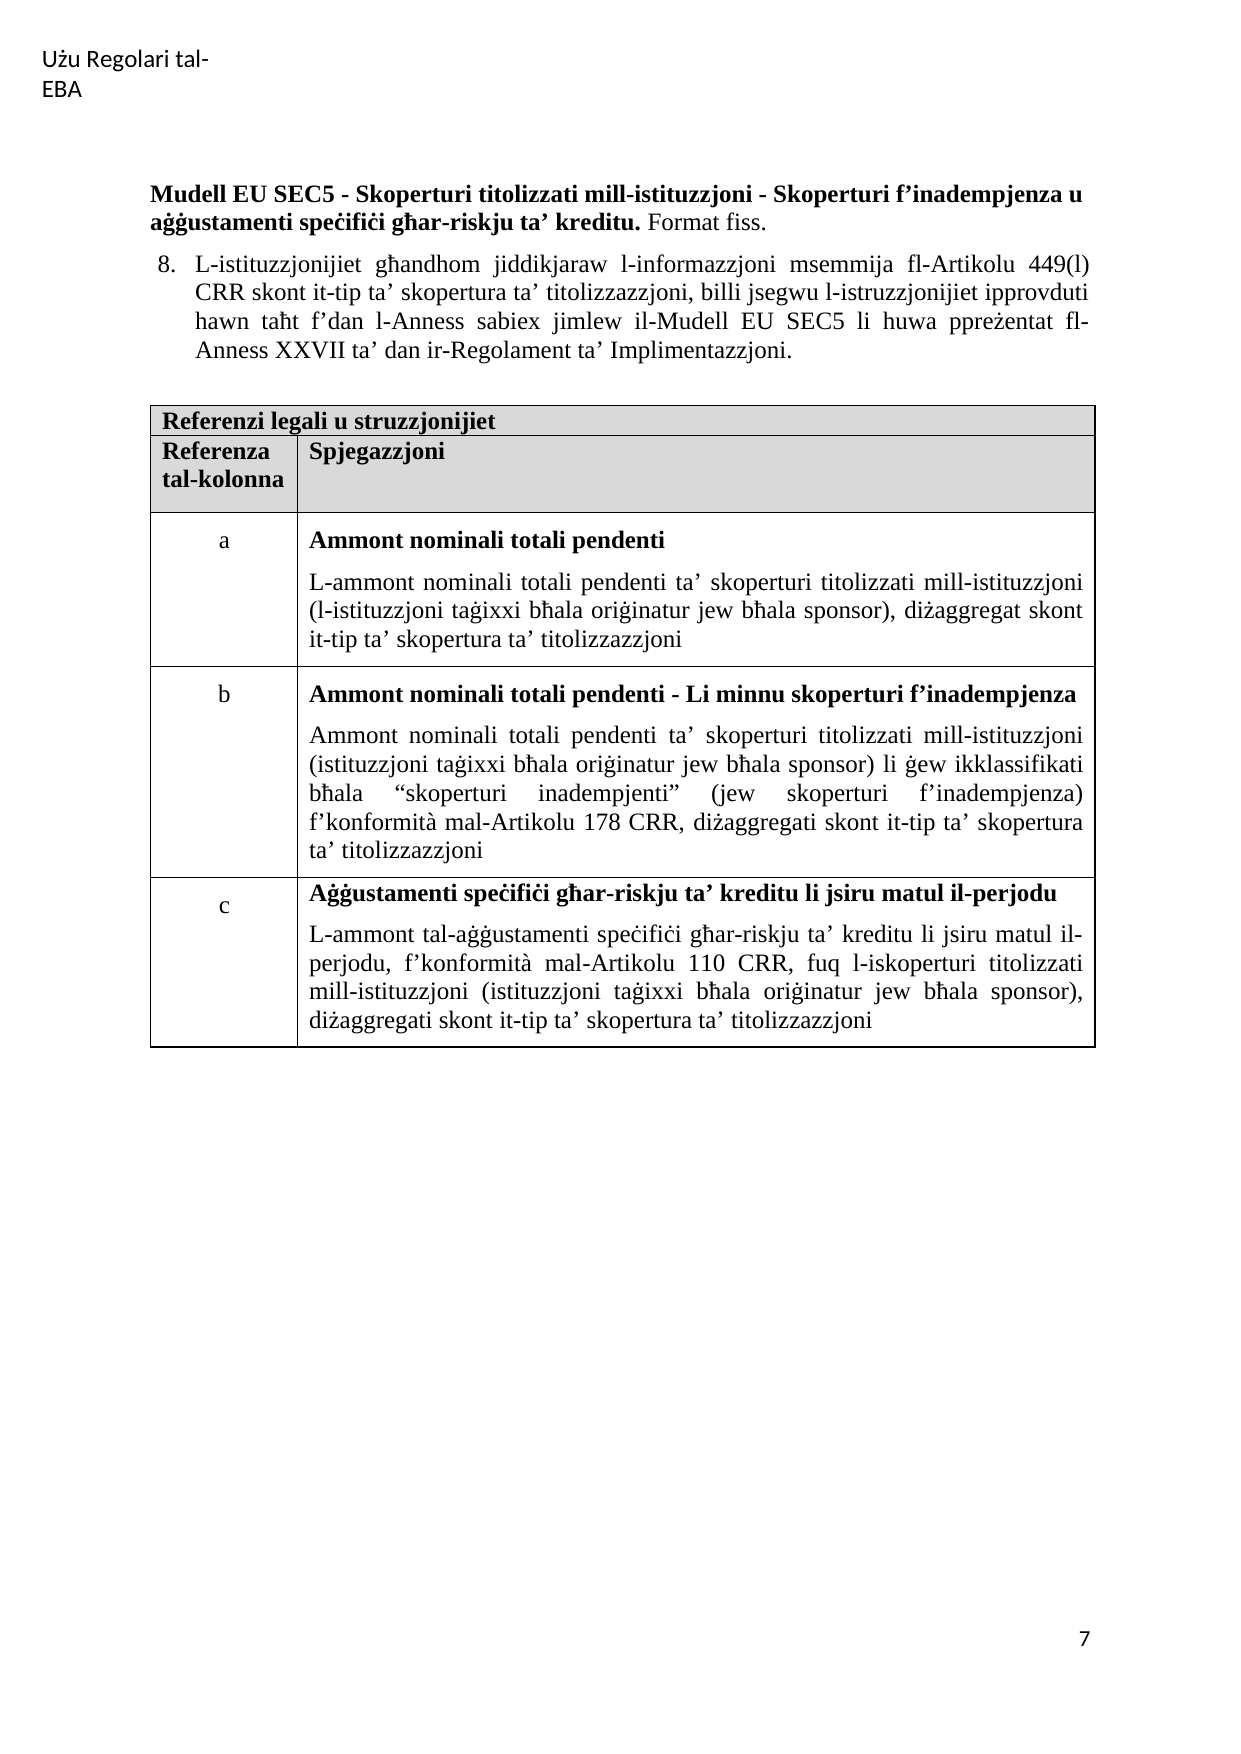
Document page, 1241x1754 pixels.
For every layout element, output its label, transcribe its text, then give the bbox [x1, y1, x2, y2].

table_cell Spjegazzjoni [298, 436, 1094, 512]
list L-istituzzjonijiet għandhom jiddikjaraw l-informazzjoni msemmija fl-Artikolu 449(l) CRR skont it-tip ta’ skopertura ta’ titolizzazzjoni, billi jsegwu l-istruzzjonijiet ipprovduti hawn taħt f’dan l-Anness sabiex jimlew il-Mudell EU SEC5 li huwa ppreżentat fl-Anness XXVII ta’ dan ir-Regolament ta’ Implimentazzjoni. [157, 249, 1090, 364]
table_cell c [151, 878, 297, 1046]
table_header Referenzi legali u struzzjonijiet [151, 406, 1094, 435]
table_cell Referenza tal-kolonna [151, 436, 297, 512]
table_cell a [151, 513, 297, 666]
table_cell Ammont nominali totali pendenti L-ammont nominali totali pendenti ta’ skoperturi titolizzati mill-istituzzjoni (l-istituzzjoni taġixxi bħala oriġinatur jew bħala sponsor), diżaggregat skont it-tip ta’ skopertura ta’ titolizzazzjoni [298, 513, 1094, 666]
text Mudell EU SEC5 - Skoperturi titolizzati mill-istituzzjoni - Skoperturi f’inadempjenza u aġġustamenti speċifiċi għar-riskju ta’ kreditu. Format fiss. [150, 179, 1090, 236]
table_cell Ammont nominali totali pendenti - Li minnu skoperturi f’inadempjenza Ammont nominali totali pendenti ta’ skoperturi titolizzati mill-istituzzjoni (istituzzjoni taġixxi bħala oriġinatur jew bħala sponsor) li ġew ikklassifikati bħala “skoperturi inadempjenti” (jew skoperturi f’inadempjenza) f’konformità mal-Artikolu 178 CRR, diżaggregati skont it-tip ta’ skopertura ta’ titolizzazzjoni [298, 667, 1094, 877]
table_cell Aġġustamenti speċifiċi għar-riskju ta’ kreditu li jsiru matul il-perjodu L-ammont tal-aġġustamenti speċifiċi għar-riskju ta’ kreditu li jsiru matul il-perjodu, f’konformità mal-Artikolu 110 CRR, fuq l-iskoperturi titolizzati mill-istituzzjoni (istituzzjoni taġixxi bħala oriġinatur jew bħala sponsor), diżaggregati skont it-tip ta’ skopertura ta’ titolizzazzjoni [298, 878, 1094, 1046]
table_cell b [151, 667, 297, 877]
